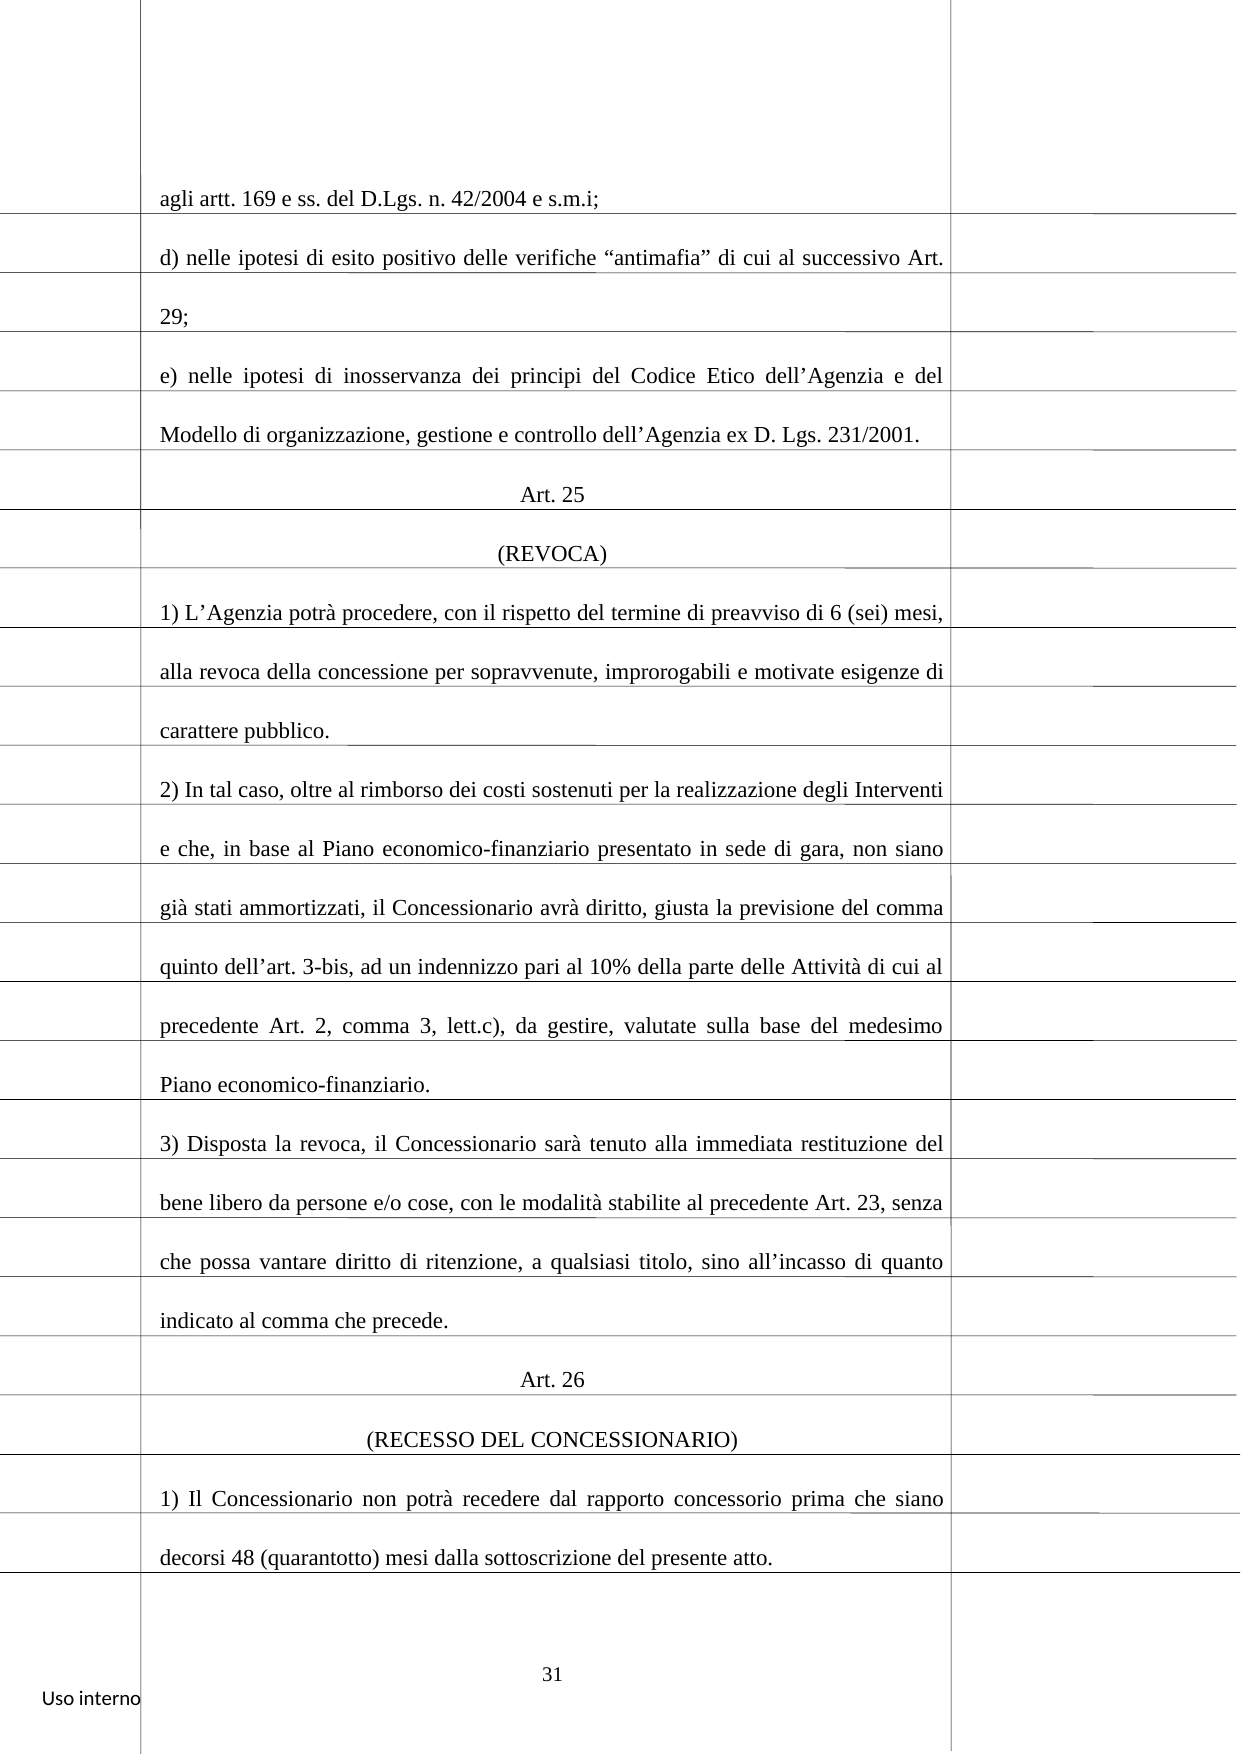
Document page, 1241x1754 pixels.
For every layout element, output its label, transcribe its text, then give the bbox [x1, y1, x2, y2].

text 2) In tal caso, oltre al rimborso dei costi sostenuti per la realizzazione degli Interventi e che, in base al Piano economico-finanziario presentato in sede di gara, non siano già stati ammortizzati, il Concessionario avrà diritto, giusta la previsione del comma quinto dell’art. 3-bis, ad un indennizzo pari al 10% della parte delle Attività di cui al precedente Art. 2, comma 3, lett.c), da gestire, valutate sulla base del medesimo Piano economico-finanziario. [159, 750, 945, 1104]
text Art. 26 [159, 1341, 945, 1400]
text 1) Il Concessionario non potrà recedere dal rapporto concessorio prima che siano decorsi 48 (quarantotto) mesi dalla sottoscrizione del presente atto. [159, 1459, 945, 1577]
text d) nelle ipotesi di esito positivo delle verifiche “antimafia” di cui al successivo Art. 29; [159, 218, 945, 337]
text (REVOCA) [159, 514, 945, 573]
text e) nelle ipotesi di inosservanza dei principi del Codice Etico dell’Agenzia e del Modello di organizzazione, gestione e controllo dell’Agenzia ex D. Lgs. 231/2001. [159, 337, 945, 455]
text 3) Disposta la revoca, il Concessionario sarà tenuto alla immediata restituzione del bene libero da persone e/o cose, con le modalità stabilite al precedente Art. 23, senza che possa vantare diritto di ritenzione, a qualsiasi titolo, sino all’incasso di quanto indicato al comma che precede. [159, 1104, 945, 1341]
text (RECESSO DEL CONCESSIONARIO) [159, 1400, 945, 1459]
text 1) L’Agenzia potrà procedere, con il rispetto del termine di preavviso di 6 (sei) mesi, alla revoca della concessione per sopravvenute, improrogabili e motivate esigenze di carattere pubblico. [159, 573, 945, 750]
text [159, 159, 945, 218]
text Art. 25 [159, 455, 945, 514]
